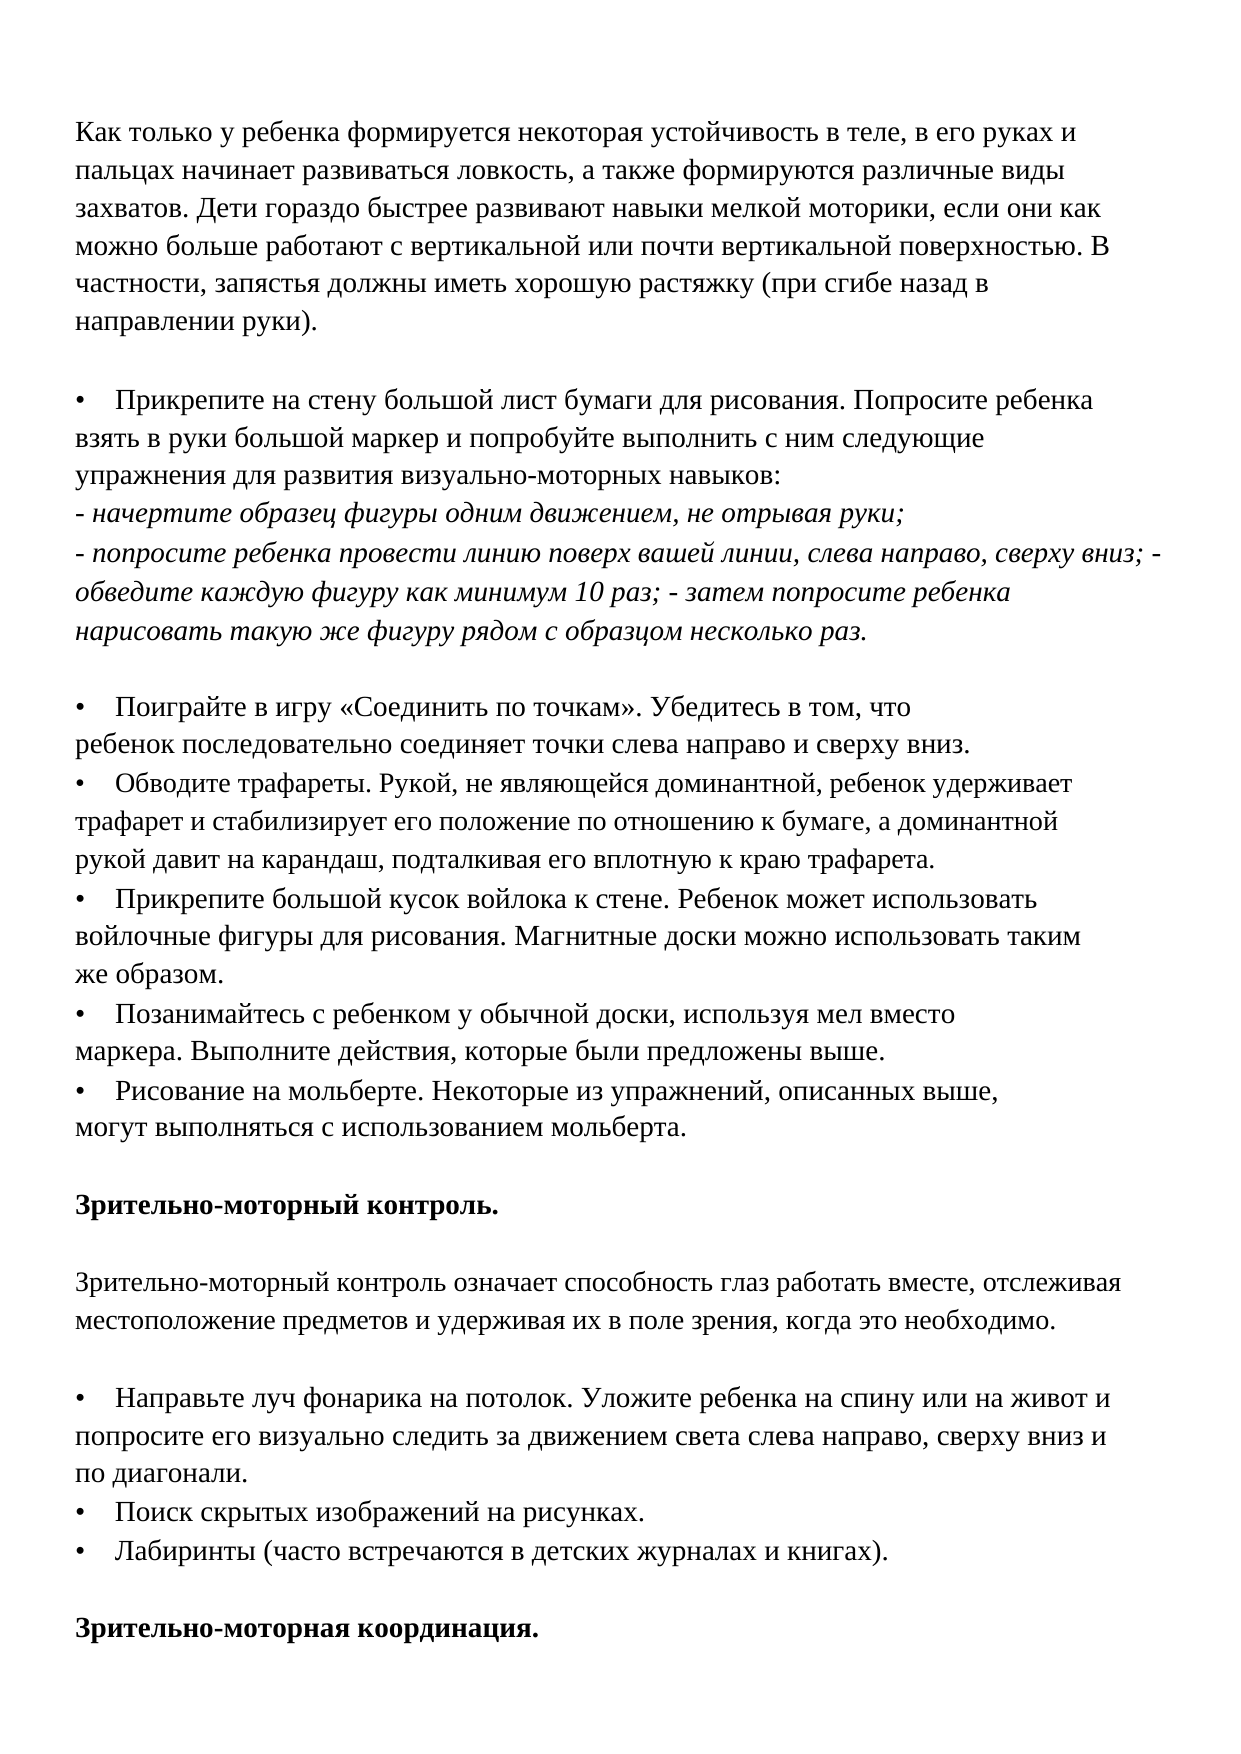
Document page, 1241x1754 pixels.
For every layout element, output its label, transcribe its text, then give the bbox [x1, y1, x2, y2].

text - начертите образец фигуры одним движением, не отрывая руки; [75, 495, 1162, 529]
list Позанимайтесь с ребенком у обычной доски, используя мел вместо маркера. Выполните действия, которые были предложены выше. [75, 996, 1068, 1066]
list Поиграйте в игру «Соединить по точкам». Убедитесь в том, что ребенок последовательно соединяет точки слева направо и сверху вниз. [75, 689, 1016, 760]
text Как только у ребенка формируется некоторая устойчивость в теле, в его руках и пальцах начинает развиваться ловкость, а также формируются различные виды захватов. Дети гораздо быстрее развивают навыки мелкой моторики, если они как можно больше работают с вертикальной или почти вертикальной поверхностью. В частности, запястья должны иметь хорошую растяжку (при сгибе назад в направлении руки). [75, 114, 1156, 337]
text - попросите ребенка провести линию поверх вашей линии, слева направо, сверху вниз; - обведите каждую фигуру как минимум 10 раз; - затем попросите ребенка нарисовать такую же фигуру рядом с образцом несколько раз. [75, 536, 1162, 646]
text Зрительно-моторная координация. [75, 1611, 1162, 1644]
list Поиск скрытых изображений на рисунках. [75, 1494, 1162, 1527]
list Направьте луч фонарика на потолок. Уложите ребенка на спину или на живот и попросите его визуально следить за движением света слева направо, сверху вниз и по диагонали. [75, 1380, 1143, 1489]
text Зрительно-моторный контроль. [75, 1187, 1162, 1221]
text Зрительно-моторный контроль означает способность глаз работать вместе, отслеживая местоположение предметов и удерживая их в поле зрения, когда это необходимо. [75, 1265, 1160, 1336]
list Обводите трафареты. Рукой, не являющейся доминантной, ребенок удерживает трафарет и стабилизирует его положение по отношению к бумаге, а доминантной рукой давит на карандаш, подталкивая его вплотную к краю трафарета. [75, 766, 1108, 874]
list Лабиринты (часто встречаются в детских журналах и книгах). [75, 1533, 1162, 1566]
list Прикрепите на стену большой лист бумаги для рисования. Попросите ребенка взять в руки большой маркер и попробуйте выполнить с ним следующие упражнения для развития визуально-моторных навыков: [75, 382, 1141, 491]
list Рисование на мольберте. Некоторые из упражнений, описанных выше, могут выполняться с использованием мольберта. [75, 1073, 1077, 1143]
list Прикрепите большой кусок войлока к стене. Ребенок может использовать войлочные фигуры для рисования. Магнитные доски можно использовать таким же образом. [75, 881, 1121, 989]
